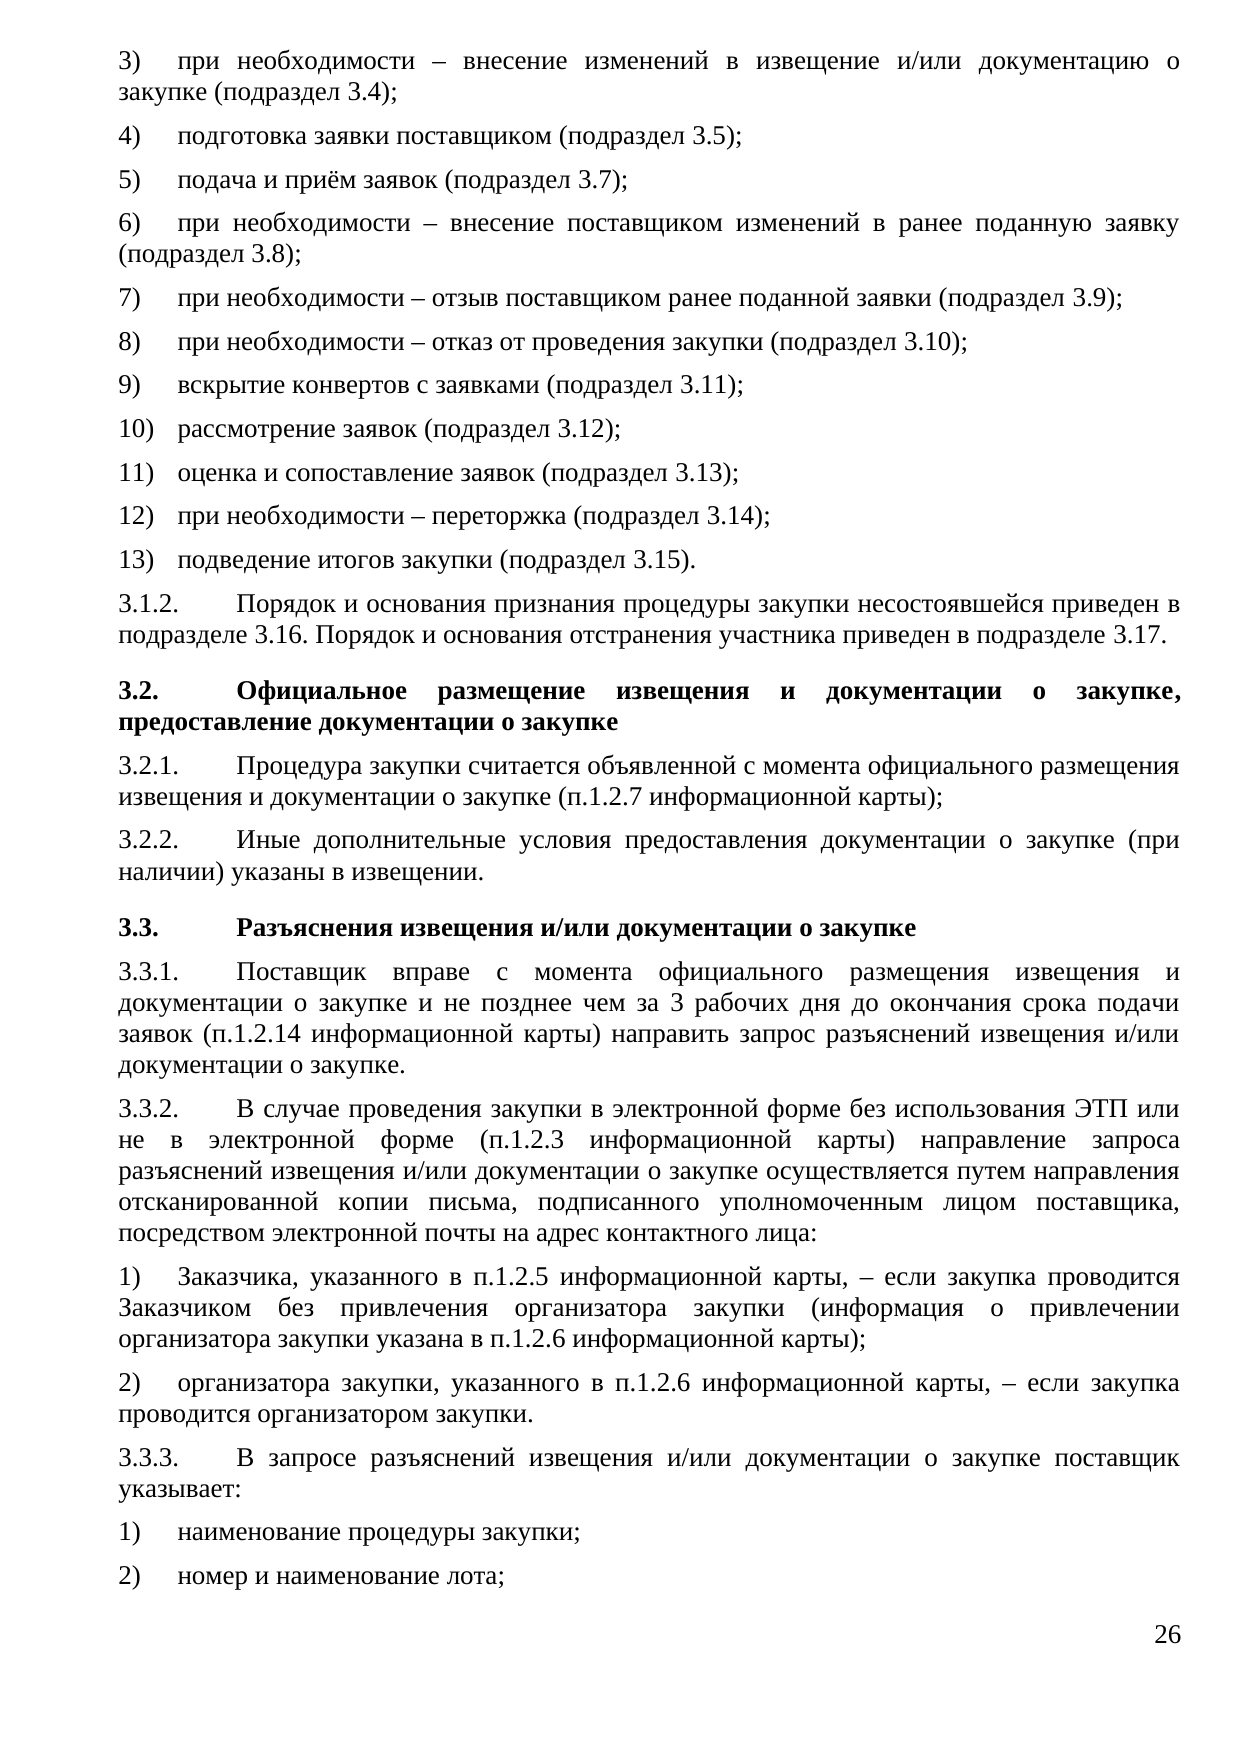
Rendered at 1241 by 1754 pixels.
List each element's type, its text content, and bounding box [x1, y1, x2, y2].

text при необходимости – отзыв поставщиком ранее поданной заявки (подраздел 3.9); [118, 281, 1181, 312]
text при необходимости – внесение изменений в извещение и/или документацию о закупке (подраздел 3.4); [118, 44, 1181, 107]
text рассмотрение заявок (подраздел 3.12); [118, 412, 1181, 443]
text организатора закупки, указанного в п.1.2.6 информационной карты, – если закупка проводится организатором закупки. [118, 1366, 1181, 1428]
text подача и приём заявок (подраздел 3.7); [118, 163, 1181, 194]
text оценка и сопоставление заявок (подраздел 3.13); [118, 456, 1181, 487]
text В запросе разъяснений извещения и/или документации о закупке поставщик указывает: [118, 1441, 1181, 1503]
text подведение итогов закупки (подраздел 3.15). [118, 543, 1181, 574]
text Заказчика, указанного в п.1.2.5 информационной карты, – если закупка проводится Заказчиком без привлечения организатора закупки (информация о привлечении организатора закупки указана в п.1.2.6 информационной карты); [118, 1260, 1181, 1353]
text Поставщик вправе с момента официального размещения извещения и документации о закупке и не позднее чем за 3 рабочих дня до окончания срока подачи заявок (п.1.2.14 информационной карты) направить запрос разъяснений извещения и/или документации о закупке. [118, 954, 1181, 1079]
text при необходимости – переторжка (подраздел 3.14); [118, 499, 1181, 531]
text вскрытие конвертов с заявками (подраздел 3.11); [118, 368, 1181, 400]
text Разъяснения извещения и/или документации о закупке [118, 911, 1181, 942]
text номер и наименование лота; [118, 1559, 1181, 1590]
text при необходимости – отказ от проведения закупки (подраздел 3.10); [118, 325, 1181, 356]
text Процедура закупки считается объявленной с момента официального размещения извещения и документации о закупке (п.1.2.7 информационной карты); [118, 749, 1181, 811]
text подготовка заявки поставщиком (подраздел 3.5); [118, 119, 1181, 150]
text В случае проведения закупки в электронной форме без использования ЭТП или не в электронной форме (п.1.2.3 информационной карты) направление запроса разъяснений извещения и/или документации о закупке осуществляется путем направления отсканированной копии письма, подписанного уполномоченным лицом поставщика, посредством электронной почты на адрес контактного лица: [118, 1092, 1181, 1247]
text Официальное размещение извещения и документации о закупке, предоставление документации о закупке [118, 674, 1181, 736]
text наименование процедуры закупки; [118, 1515, 1181, 1547]
text Иные дополнительные условия предоставления документации о закупке (при наличии) указаны в извещении. [118, 824, 1181, 886]
text Порядок и основания признания процедуры закупки несостоявшейся приведен в подразделе 3.16. Порядок и основания отстранения участника приведен в подразделе 3.17. [118, 587, 1181, 649]
text при необходимости – внесение поставщиком изменений в ранее поданную заявку (подраздел 3.8); [118, 206, 1181, 269]
